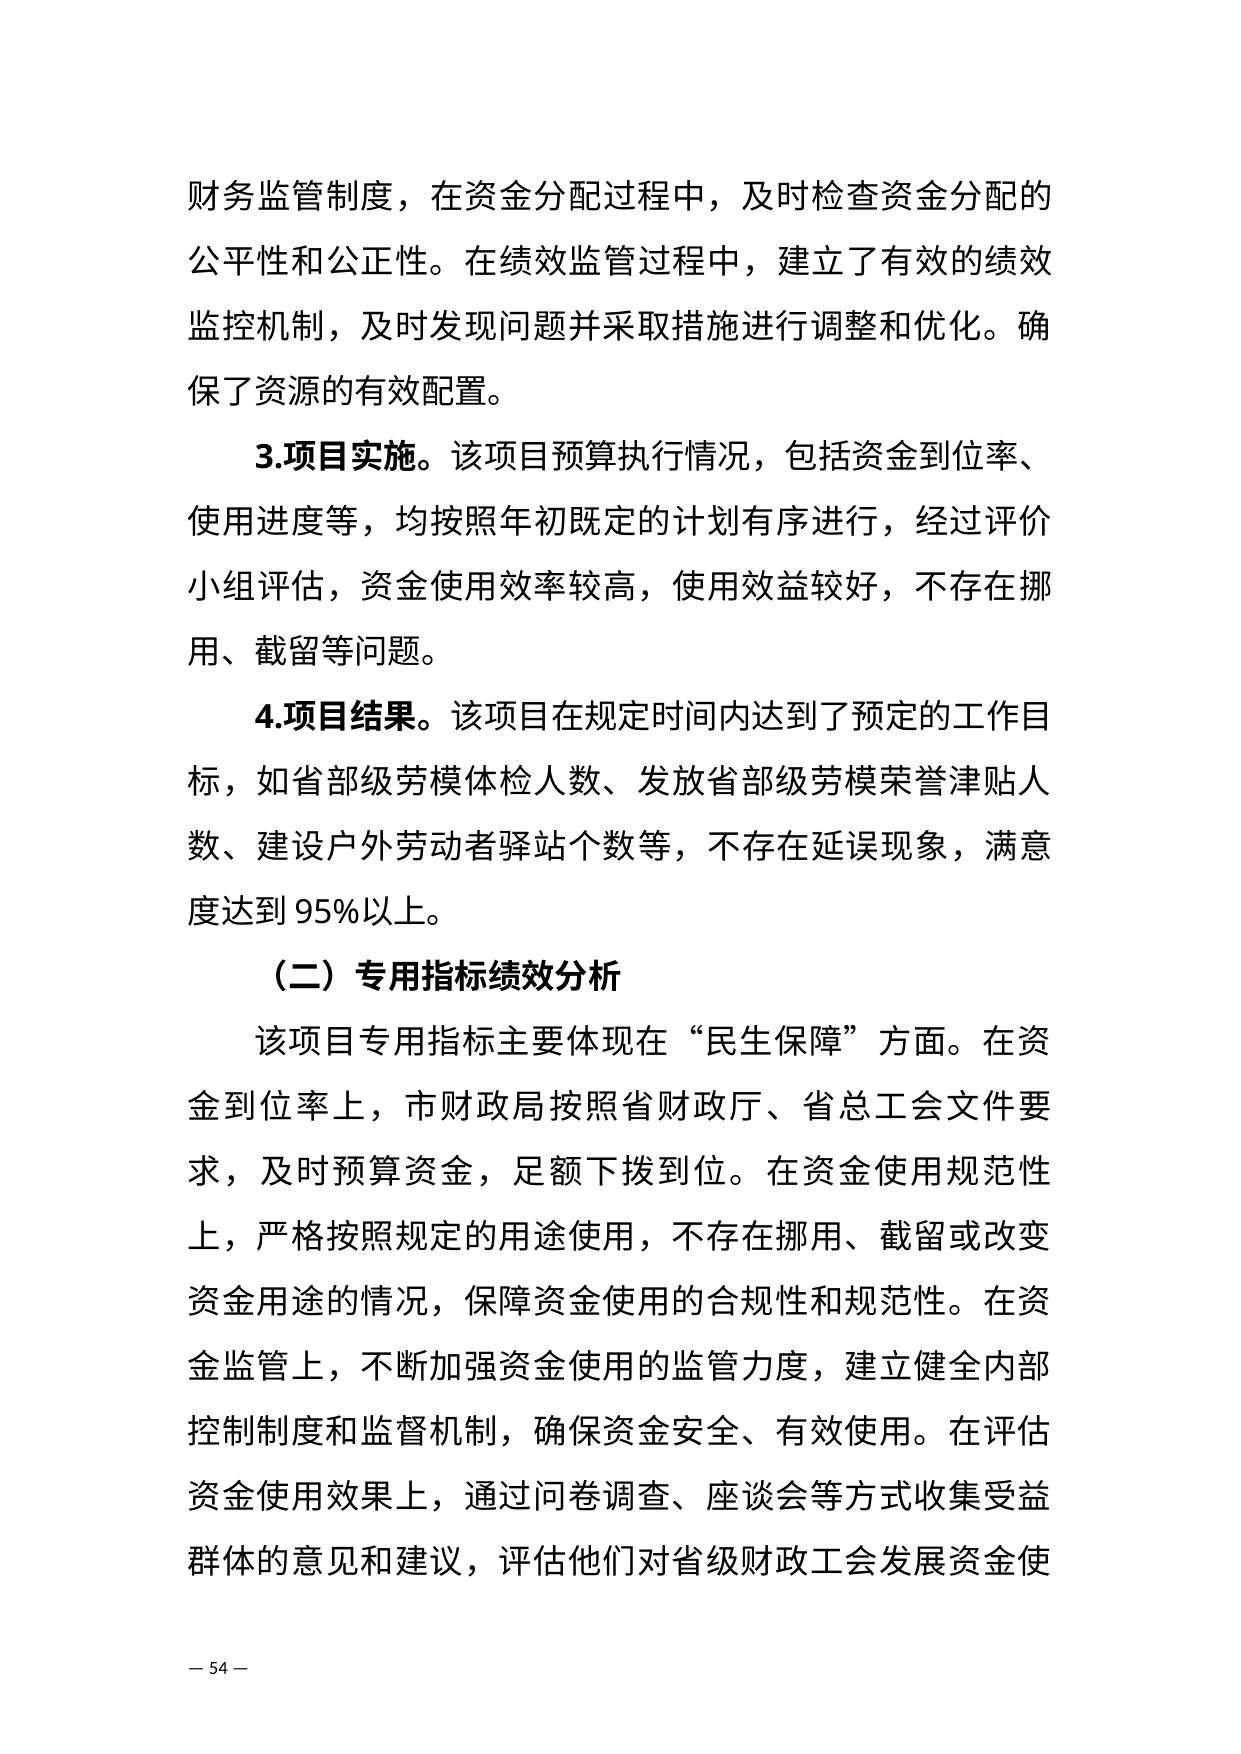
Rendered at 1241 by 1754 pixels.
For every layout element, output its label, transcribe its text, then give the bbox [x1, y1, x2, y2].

text 3.项目实施。该项目预算执行情况，包括资金到位率、使用进度等，均按照年初既定的计划有序进行，经过评价小组评估，资金使用效率较高，使用效益较好，不存在挪用、截留等问题。 [187, 422, 1053, 682]
text 4.项目结果。该项目在规定时间内达到了预定的工作目标，如省部级劳模体检人数、发放省部级劳模荣誉津贴人数、建设户外劳动者驿站个数等，不存在延误现象，满意度达到95%以上。 [187, 682, 1053, 942]
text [187, 1007, 1053, 1592]
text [187, 162, 1053, 422]
text （二）专用指标绩效分析 [187, 942, 1053, 1007]
